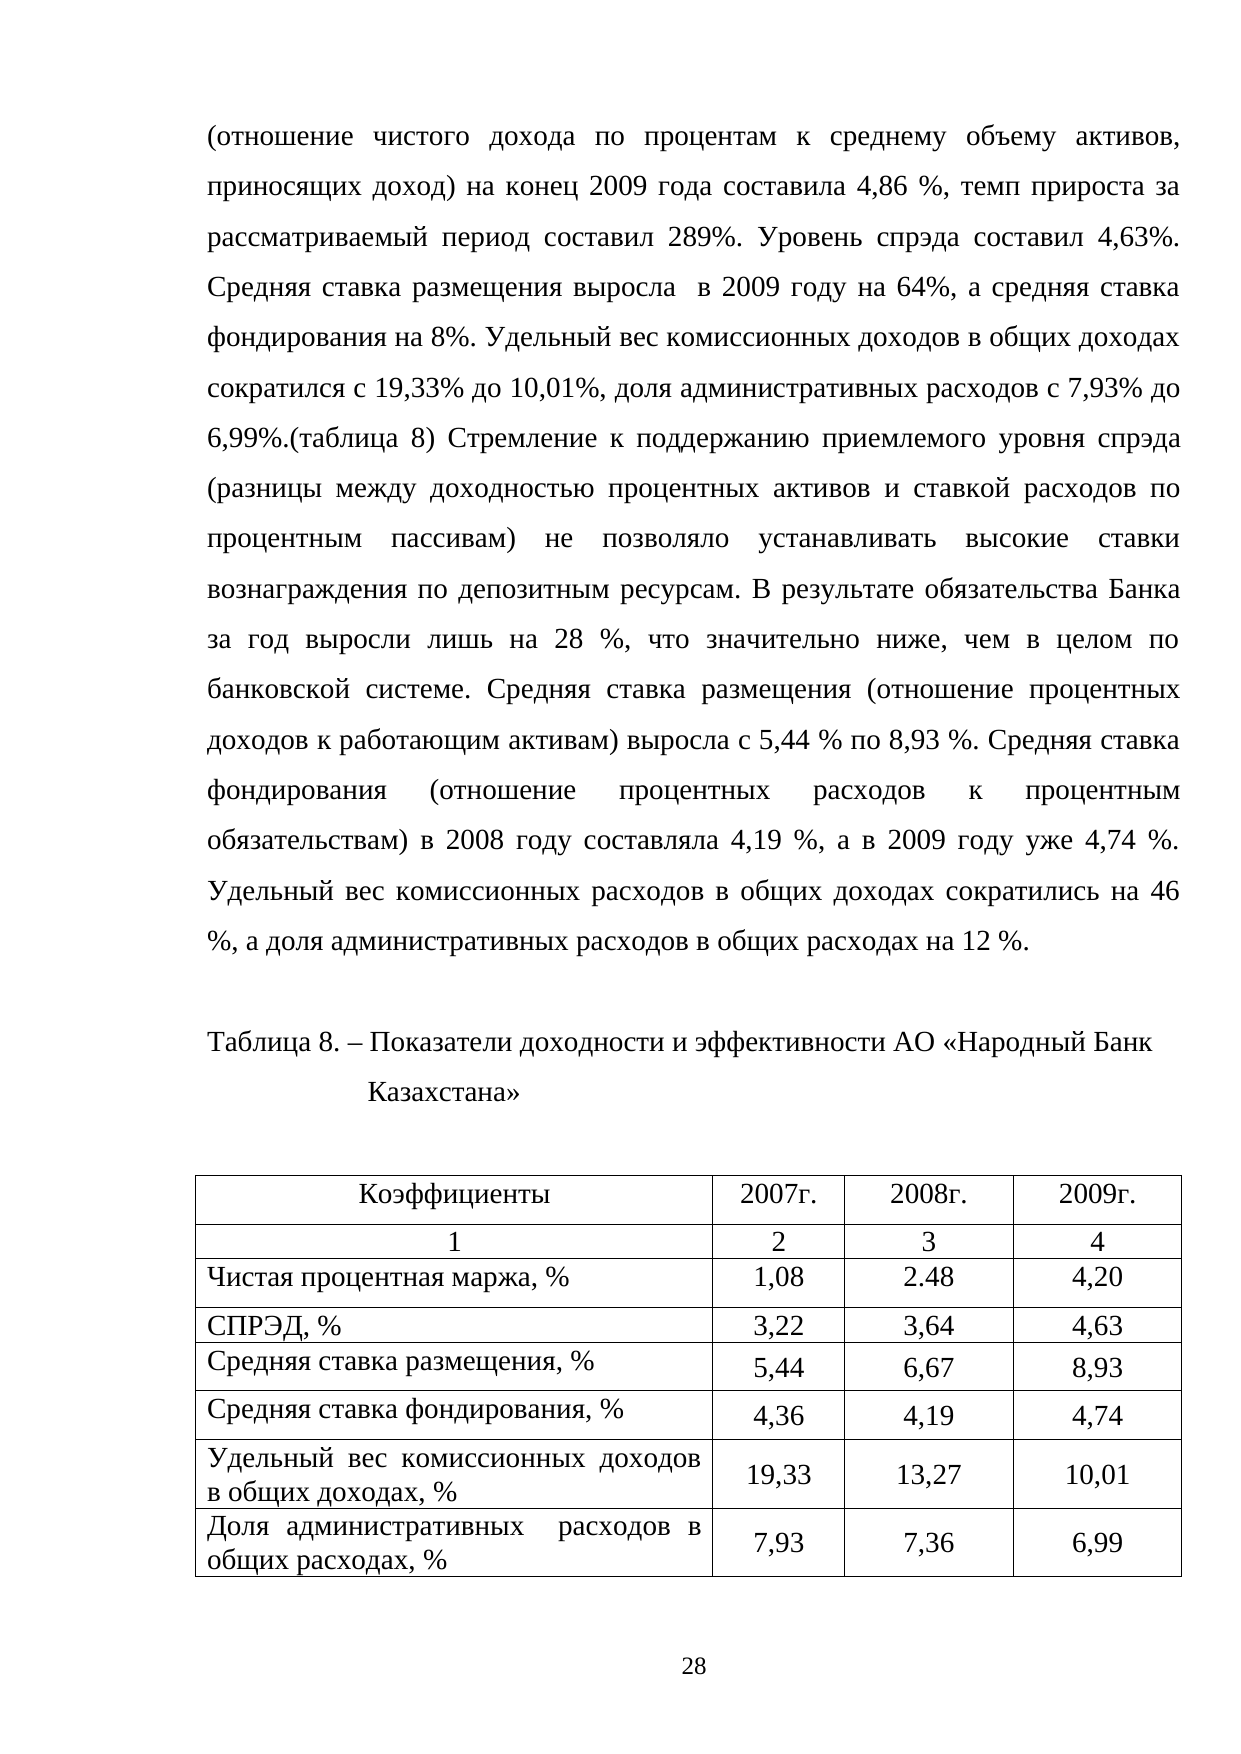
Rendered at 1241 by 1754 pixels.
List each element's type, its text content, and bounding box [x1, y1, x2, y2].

table_cell Средняя ставка размещения, % [196, 1343, 712, 1390]
table_cell 13,27 [845, 1440, 1013, 1507]
text Казахстана» [207, 1074, 1181, 1108]
table_cell 4,74 [1014, 1391, 1181, 1439]
table_header 2009г. [1014, 1176, 1181, 1223]
table_cell 1,08 [713, 1259, 844, 1307]
table_header Коэффициенты [196, 1176, 712, 1223]
table_cell 4,19 [845, 1391, 1013, 1439]
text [207, 118, 1181, 957]
text Таблица 8. – Показатели доходности и эффективности АО «Народный Банк [207, 1024, 1181, 1057]
table_cell 6,99 [1014, 1509, 1181, 1576]
table_cell 4 [1014, 1225, 1181, 1258]
table_cell Средняя ставка фондирования, % [196, 1391, 712, 1439]
table_cell Доля административных расходов в общих расходах, % [196, 1509, 712, 1576]
table_cell Удельный вес комиссионных доходов в общих доходах, % [196, 1440, 712, 1507]
table_cell 2.48 [845, 1259, 1013, 1307]
table_cell 5,44 [713, 1343, 844, 1390]
table_cell 3 [845, 1225, 1013, 1258]
table_cell 7,36 [845, 1509, 1013, 1576]
table_cell 4,20 [1014, 1259, 1181, 1307]
table_cell 7,93 [713, 1509, 844, 1576]
table_cell 3,64 [845, 1308, 1013, 1342]
table_cell 10,01 [1014, 1440, 1181, 1507]
table_header 2007г. [713, 1176, 844, 1223]
table_cell 8,93 [1014, 1343, 1181, 1390]
table_cell 3,22 [713, 1308, 844, 1342]
table_cell 6,67 [845, 1343, 1013, 1390]
table_cell 4,63 [1014, 1308, 1181, 1342]
table_header 2008г. [845, 1176, 1013, 1223]
table_cell 4,36 [713, 1391, 844, 1439]
table_cell СПРЭД, % [196, 1308, 712, 1342]
table_cell 2 [713, 1225, 844, 1258]
table_cell 19,33 [713, 1440, 844, 1507]
table_cell Чистая процентная маржа, % [196, 1259, 712, 1307]
table_cell 1 [196, 1225, 712, 1258]
